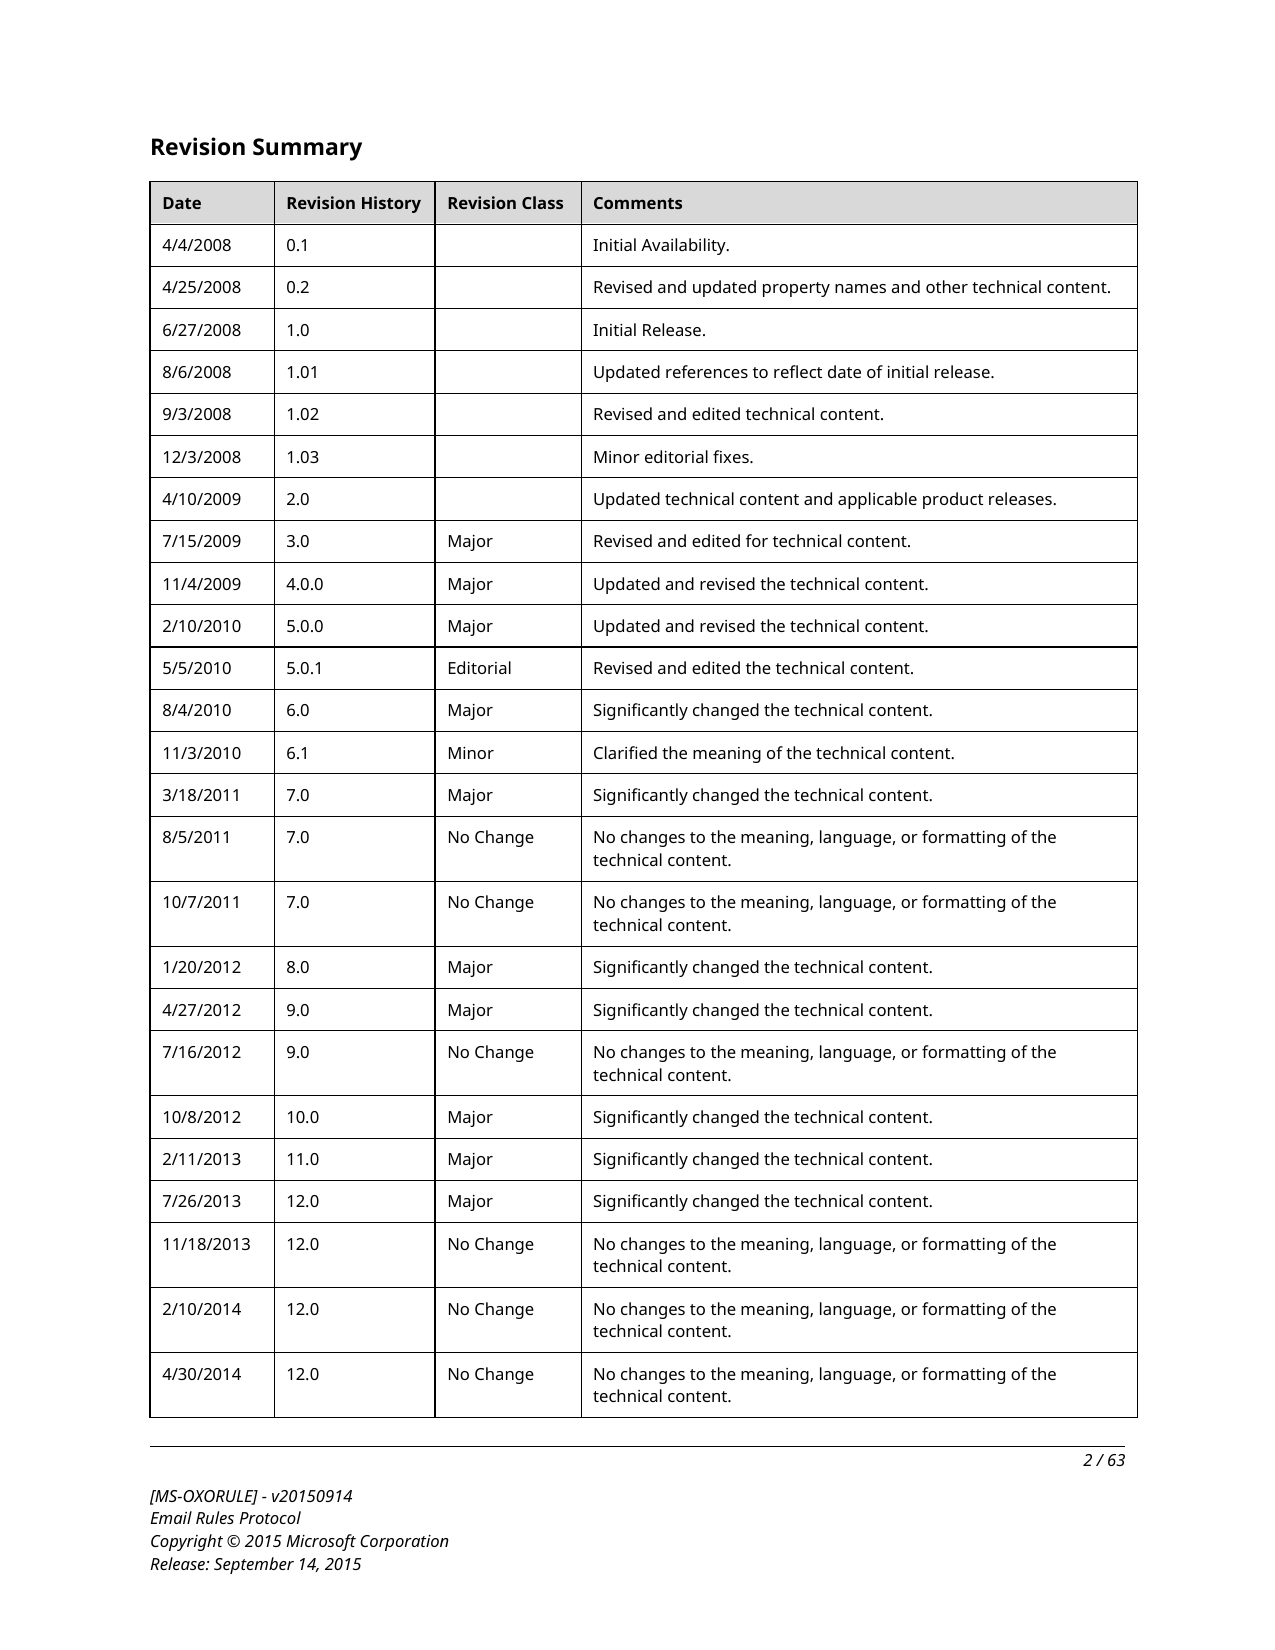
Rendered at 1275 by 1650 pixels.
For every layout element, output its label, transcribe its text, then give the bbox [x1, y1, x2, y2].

table_cell 6/27/2008 [151, 309, 274, 350]
table_cell 12.0 [275, 1353, 434, 1417]
table_cell 4/27/2012 [151, 989, 274, 1030]
table_cell Major [436, 1139, 581, 1180]
table_cell 0.1 [275, 225, 434, 266]
table_cell 7.0 [275, 882, 434, 946]
table_cell Significantly changed the technical content. [582, 690, 1137, 731]
table_cell 1/20/2012 [151, 947, 274, 988]
table_cell Major [436, 521, 581, 562]
table_cell [436, 478, 581, 519]
table_cell Significantly changed the technical content. [582, 774, 1137, 816]
table_cell No Change [436, 1031, 581, 1095]
table_cell [436, 351, 581, 393]
table_cell 1.01 [275, 351, 434, 393]
table_cell 4/25/2008 [151, 267, 274, 308]
table_cell 7/26/2013 [151, 1181, 274, 1222]
table_cell Significantly changed the technical content. [582, 1181, 1137, 1222]
table_cell No changes to the meaning, language, or formatting of the technical content. [582, 1031, 1137, 1095]
table_cell Updated technical content and applicable product releases. [582, 478, 1137, 519]
table_cell Significantly changed the technical content. [582, 989, 1137, 1030]
table_cell Revised and edited technical content. [582, 394, 1137, 435]
table_cell Clarified the meaning of the technical content. [582, 732, 1137, 773]
table_cell 3/18/2011 [151, 774, 274, 816]
table_cell No Change [436, 817, 581, 881]
table_cell 6.0 [275, 690, 434, 731]
table_cell Minor editorial fixes. [582, 436, 1137, 477]
table_cell 2/11/2013 [151, 1139, 274, 1180]
table_header Revision Class [436, 182, 581, 223]
table_cell 8.0 [275, 947, 434, 988]
table_cell 4/4/2008 [151, 225, 274, 266]
table_cell 5.0.0 [275, 605, 434, 646]
table_header Comments [582, 182, 1137, 223]
table_cell 5/5/2010 [151, 648, 274, 689]
table_cell Initial Release. [582, 309, 1137, 350]
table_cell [582, 1288, 1137, 1352]
table_cell No changes to the meaning, language, or formatting of the technical content. [582, 882, 1137, 946]
table_cell 10.0 [275, 1096, 434, 1137]
table_cell [436, 394, 581, 435]
table_cell 4/30/2014 [151, 1353, 274, 1417]
table_cell 12.0 [275, 1288, 434, 1352]
table_cell No changes to the meaning, language, or formatting of the technical content. [582, 1223, 1137, 1287]
table_cell No Change [436, 1288, 581, 1352]
table_cell Significantly changed the technical content. [582, 1139, 1137, 1180]
table_cell 2/10/2010 [151, 605, 274, 646]
table_cell 8/6/2008 [151, 351, 274, 393]
table_cell 12/3/2008 [151, 436, 274, 477]
table_cell No changes to the meaning, language, or formatting of the technical content. [582, 817, 1137, 881]
table_cell 9/3/2008 [151, 394, 274, 435]
table_cell [436, 225, 581, 266]
table_cell Major [436, 563, 581, 604]
table_cell 11.0 [275, 1139, 434, 1180]
table_cell 11/4/2009 [151, 563, 274, 604]
table_cell Updated and revised the technical content. [582, 563, 1137, 604]
table_cell 12.0 [275, 1181, 434, 1222]
table_cell Major [436, 1181, 581, 1222]
table_cell Major [436, 989, 581, 1030]
table_cell 1.02 [275, 394, 434, 435]
table_cell 7/15/2009 [151, 521, 274, 562]
table_cell 1.03 [275, 436, 434, 477]
table_header Date [151, 182, 274, 223]
table_cell Major [436, 690, 581, 731]
table_cell [436, 309, 581, 350]
table_cell Editorial [436, 648, 581, 689]
table_cell Significantly changed the technical content. [582, 1096, 1137, 1137]
table_cell 4.0.0 [275, 563, 434, 604]
table_cell 10/8/2012 [151, 1096, 274, 1137]
table_cell Minor [436, 732, 581, 773]
table_cell 8/5/2011 [151, 817, 274, 881]
table_cell 4/10/2009 [151, 478, 274, 519]
table_cell Major [436, 774, 581, 816]
table_cell Updated and revised the technical content. [582, 605, 1137, 646]
table_cell 7.0 [275, 817, 434, 881]
table_cell 2.0 [275, 478, 434, 519]
table_cell Major [436, 1096, 581, 1137]
table_cell Major [436, 605, 581, 646]
table_cell [436, 267, 581, 308]
table_cell 8/4/2010 [151, 690, 274, 731]
table_cell 0.2 [275, 267, 434, 308]
table_cell No Change [436, 882, 581, 946]
table_cell 11/18/2013 [151, 1223, 274, 1287]
table_cell Revised and edited the technical content. [582, 648, 1137, 689]
table_cell 7.0 [275, 774, 434, 816]
table_cell 3.0 [275, 521, 434, 562]
table_cell Revised and updated property names and other technical content. [582, 267, 1137, 308]
table_cell 2/10/2014 [151, 1288, 274, 1352]
table_cell 11/3/2010 [151, 732, 274, 773]
table_cell 12.0 [275, 1223, 434, 1287]
table_cell 5.0.1 [275, 648, 434, 689]
table_header Revision History [275, 182, 434, 223]
table_cell 9.0 [275, 1031, 434, 1095]
table_cell Updated references to reflect date of initial release. [582, 351, 1137, 393]
table_cell 10/7/2011 [151, 882, 274, 946]
table_cell Revised and edited for technical content. [582, 521, 1137, 562]
table_cell Initial Availability. [582, 225, 1137, 266]
table_cell No Change [436, 1353, 581, 1417]
table_cell 1.0 [275, 309, 434, 350]
table_cell 6.1 [275, 732, 434, 773]
text Revision Summary [150, 131, 1125, 162]
table_cell Major [436, 947, 581, 988]
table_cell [582, 1353, 1137, 1417]
table_cell [436, 436, 581, 477]
table_cell 9.0 [275, 989, 434, 1030]
table_cell No Change [436, 1223, 581, 1287]
table_cell Significantly changed the technical content. [582, 947, 1137, 988]
table_cell 7/16/2012 [151, 1031, 274, 1095]
